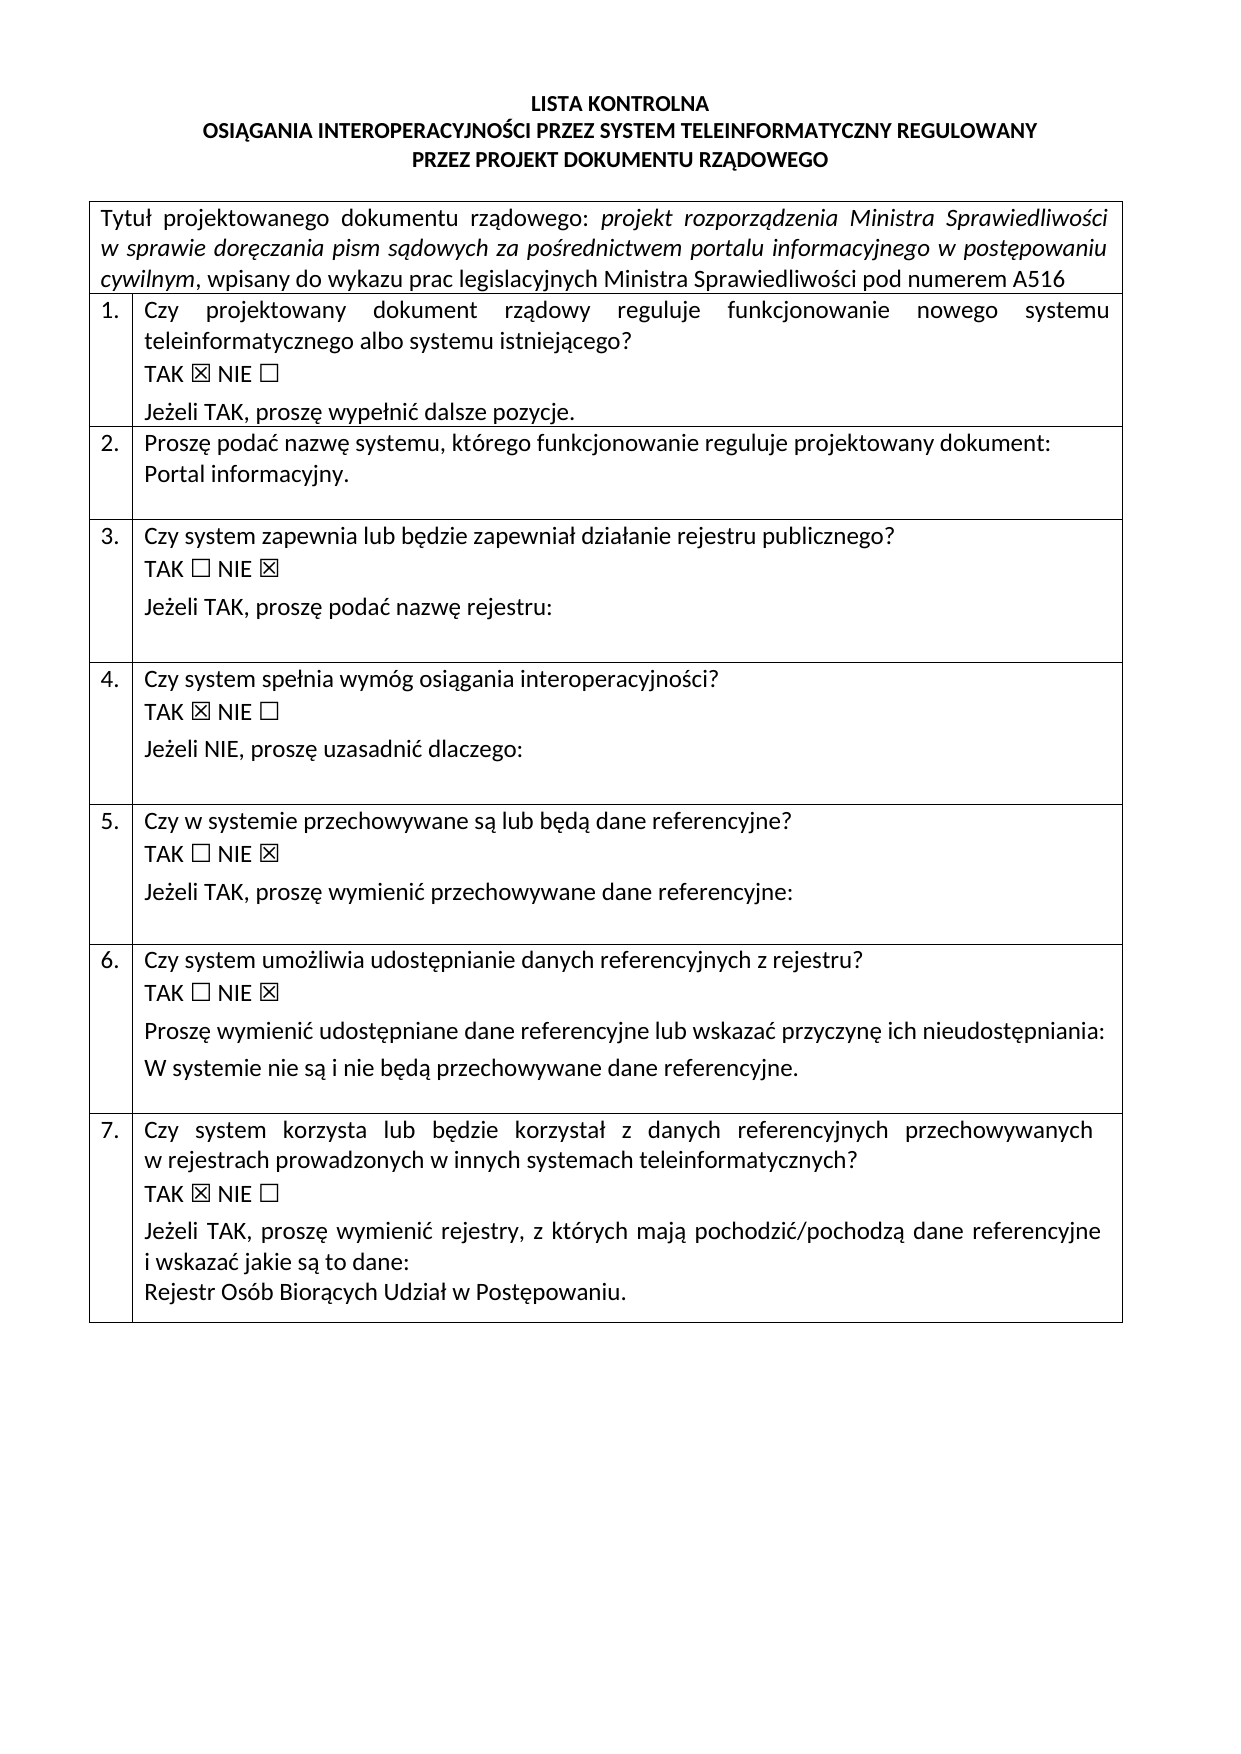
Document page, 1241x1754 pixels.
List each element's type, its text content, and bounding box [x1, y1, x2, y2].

table_cell Czy system korzysta lub będzie korzystał z danych referencyjnych przechowywanych w rejestrach prowadzonych w innych systemach teleinformatycznych? TAK NIE Jeżeli TAK, proszę wymienić rejestry, z których mają pochodzić/pochodzą dane referencyjne i wskazać jakie są to dane: Rejestr Osób Biorących Udział w Postępowaniu. [133, 1114, 1122, 1322]
table_cell Czy projektowany dokument rządowy reguluje funkcjonowanie nowego systemu teleinformatycznego albo systemu istniejącego? TAK NIE Jeżeli TAK, proszę wypełnić dalsze pozycje. [133, 294, 1122, 426]
table_cell [90, 663, 132, 804]
table_cell [90, 520, 132, 662]
table_cell [90, 945, 132, 1113]
table_cell [90, 1114, 132, 1322]
table_cell Czy system spełnia wymóg osiągania interoperacyjności? TAK NIE Jeżeli NIE, proszę uzasadnić dlaczego: [133, 663, 1122, 804]
table_header Tytuł projektowanego dokumentu rządowego: projekt rozporządzenia Ministra Sprawiedliwości w sprawie doręczania pism sądowych za pośrednictwem portalu informacyjnego w postępowaniu cywilnym, wpisany do wykazu prac legislacyjnych Ministra Sprawiedliwości pod numerem A516 [90, 202, 1122, 293]
text PRZEZ PROJEKT DOKUMENTU RZĄDOWEGO [89, 145, 1152, 173]
text LISTA KONTROLNA OSIĄGANIA INTEROPERACYJNOŚCI PRZEZ SYSTEM TELEINFORMATYCZNY REGULOWANY [89, 89, 1152, 145]
table_cell Proszę podać nazwę systemu, którego funkcjonowanie reguluje projektowany dokument: Portal informacyjny. [133, 427, 1122, 519]
table_cell [90, 294, 132, 426]
table_cell Czy w systemie przechowywane są lub będą dane referencyjne? TAK NIE Jeżeli TAK, proszę wymienić przechowywane dane referencyjne: [133, 805, 1122, 943]
table_cell [90, 805, 132, 943]
table_cell Czy system zapewnia lub będzie zapewniał działanie rejestru publicznego? TAK NIE Jeżeli TAK, proszę podać nazwę rejestru: [133, 520, 1122, 662]
table_cell [90, 427, 132, 519]
table_cell Czy system umożliwia udostępnianie danych referencyjnych z rejestru? TAK NIE Proszę wymienić udostępniane dane referencyjne lub wskazać przyczynę ich nieudostępniania: W systemie nie są i nie będą przechowywane dane referencyjne. [133, 945, 1122, 1113]
